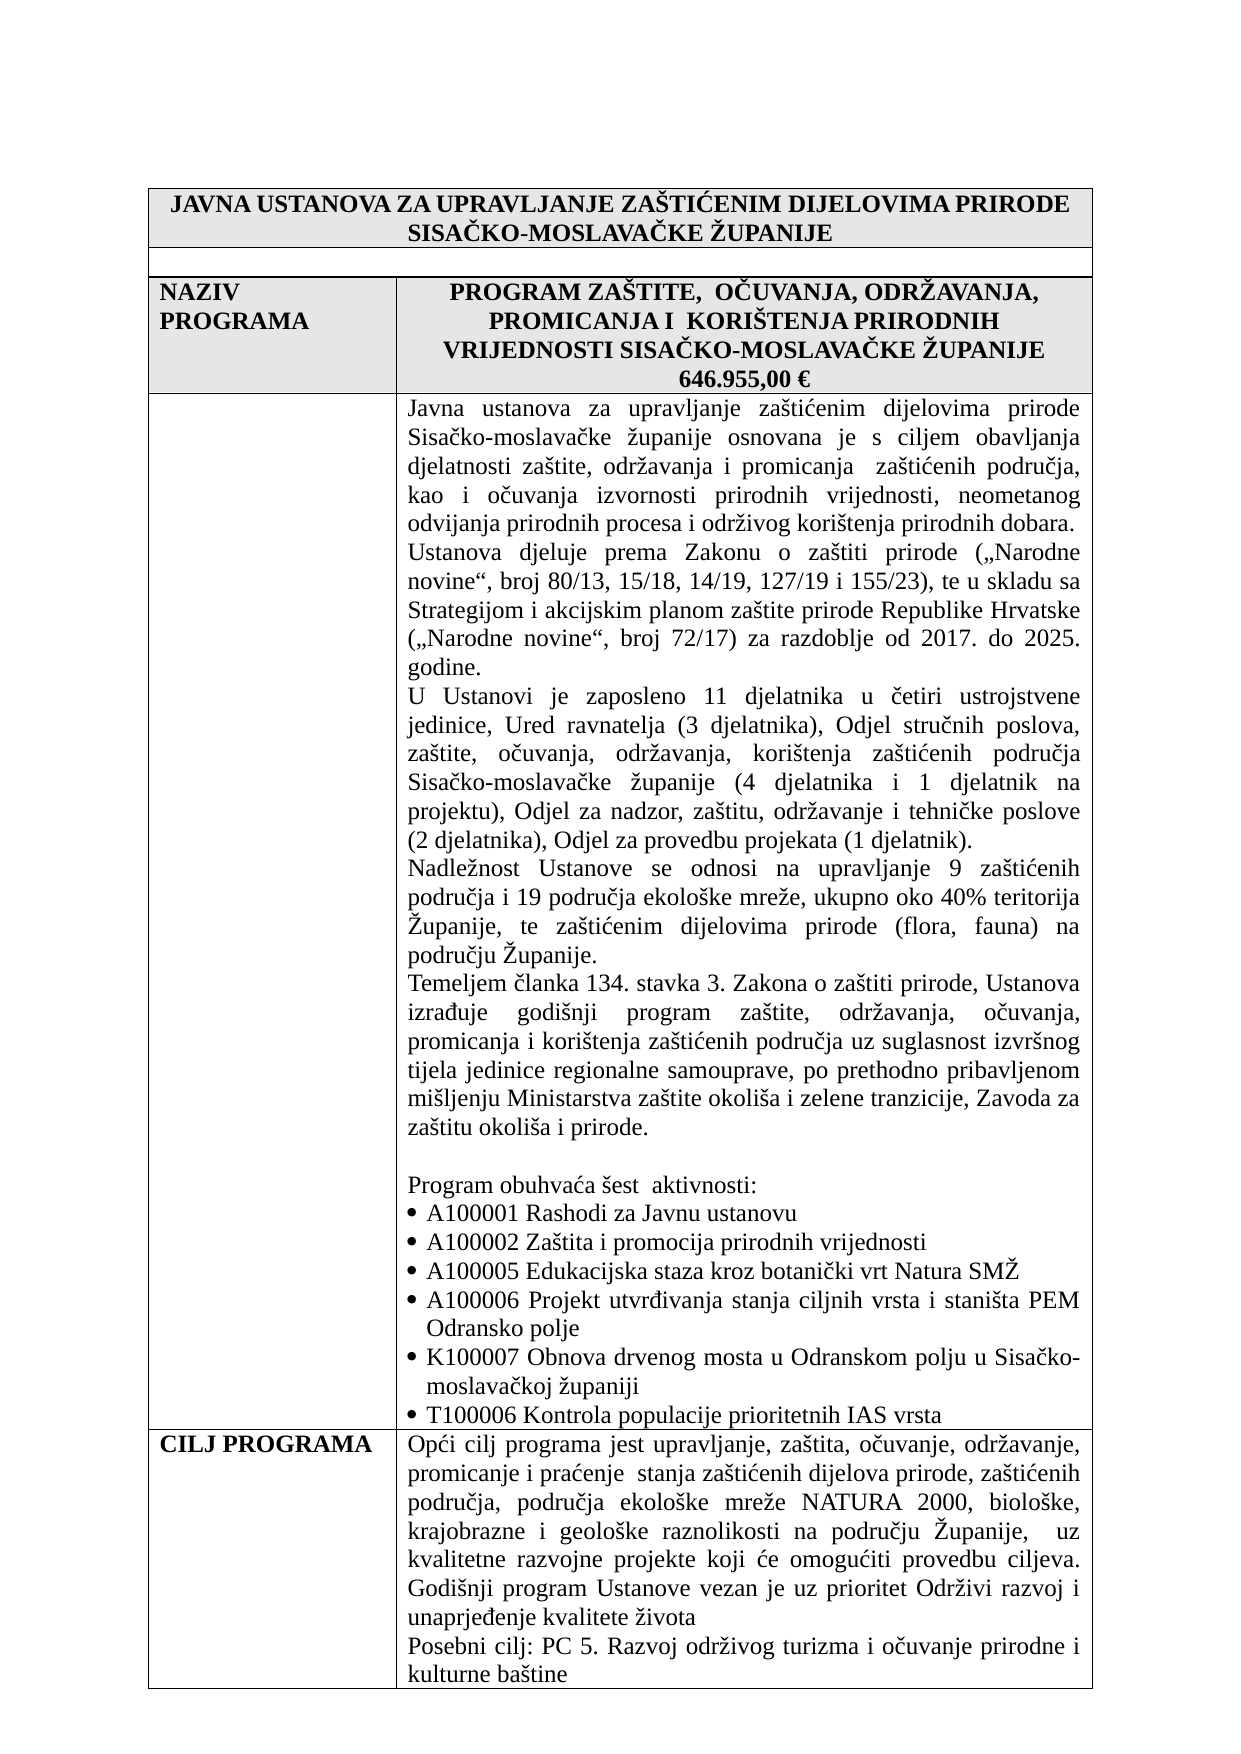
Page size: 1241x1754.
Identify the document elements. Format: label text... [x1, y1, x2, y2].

table_cell JAVNA USTANOVA ZA UPRAVLJANJE ZAŠTIĆENIM DIJELOVIMA PRIRODE SISAČKO-MOSLAVAČKE ŽUPANIJE [149, 189, 1092, 247]
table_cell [397, 1430, 1092, 1688]
table_cell NAZIV PROGRAMA [149, 278, 396, 392]
table_cell CILJ PROGRAMA [149, 1430, 396, 1688]
table_cell Javna ustanova za upravljanje zaštićenim dijelovima prirode Sisačko-moslavačke županije osnovana je s ciljem obavljanja djelatnosti zaštite, održavanja i promicanja zaštićenih područja, kao i očuvanja izvornosti prirodnih vrijednosti, neometanog odvijanja prirodnih procesa i održivog korištenja prirodnih dobara. Ustanova djeluje prema Zakonu o zaštiti prirode („Narodne novine“, broj 80/13, 15/18, 14/19, 127/19 i 155/23), te u skladu sa Strategijom i akcijskim planom zaštite prirode Republike Hrvatske („Narodne novine“, broj 72/17) za razdoblje od 2017. do 2025. godine. U Ustanovi je zaposleno 11 djelatnika u četiri ustrojstvene jedinice, Ured ravnatelja (3 djelatnika), Odjel stručnih poslova, zaštite, očuvanja, održavanja, korištenja zaštićenih područja Sisačko-moslavačke županije (4 djelatnika i 1 djelatnik na projektu), Odjel za nadzor, zaštitu, održavanje i tehničke poslove (2 djelatnika), Odjel za provedbu projekata (1 djelatnik). Nadležnost Ustanove se odnosi na upravljanje 9 zaštićenih područja i 19 područja ekološke mreže, ukupno oko 40% teritorija Županije, te zaštićenim dijelovima prirode (flora, fauna) na području Županije. Temeljem članka 134. stavka 3. Zakona o zaštiti prirode, Ustanova izrađuje godišnji program zaštite, održavanja, očuvanja, promicanja i korištenja zaštićenih područja uz suglasnost izvršnog tijela jedinice regionalne samouprave, po prethodno pribavljenom mišljenju Ministarstva zaštite okoliša i zelene tranzicije, Zavoda za zaštitu okoliša i prirode. Program obuhvaća šest aktivnosti: A100001 Rashodi za Javnu ustanovu A100002 Zaštita i promocija prirodnih vrijednosti A100005 Edukacijska staza kroz botanički vrt Natura SMŽ A100006 Projekt utvrđivanja stanja ciljnih vrsta i staništa PEM Odransko polje K100007 Obnova drvenog mosta u Odranskom polju u Sisačko-moslavačkoj županiji T100006 Kontrola populacije prioritetnih IAS vrsta [397, 394, 1092, 1428]
table_cell [149, 394, 396, 1428]
table_cell PROGRAM ZAŠTITE, OČUVANJA, ODRŽAVANJA, PROMICANJA I KORIŠTENJA PRIRODNIH VRIJEDNOSTI SISAČKO-MOSLAVAČKE ŽUPANIJE 646.955,00 € [397, 278, 1092, 392]
table_cell [149, 248, 1092, 276]
